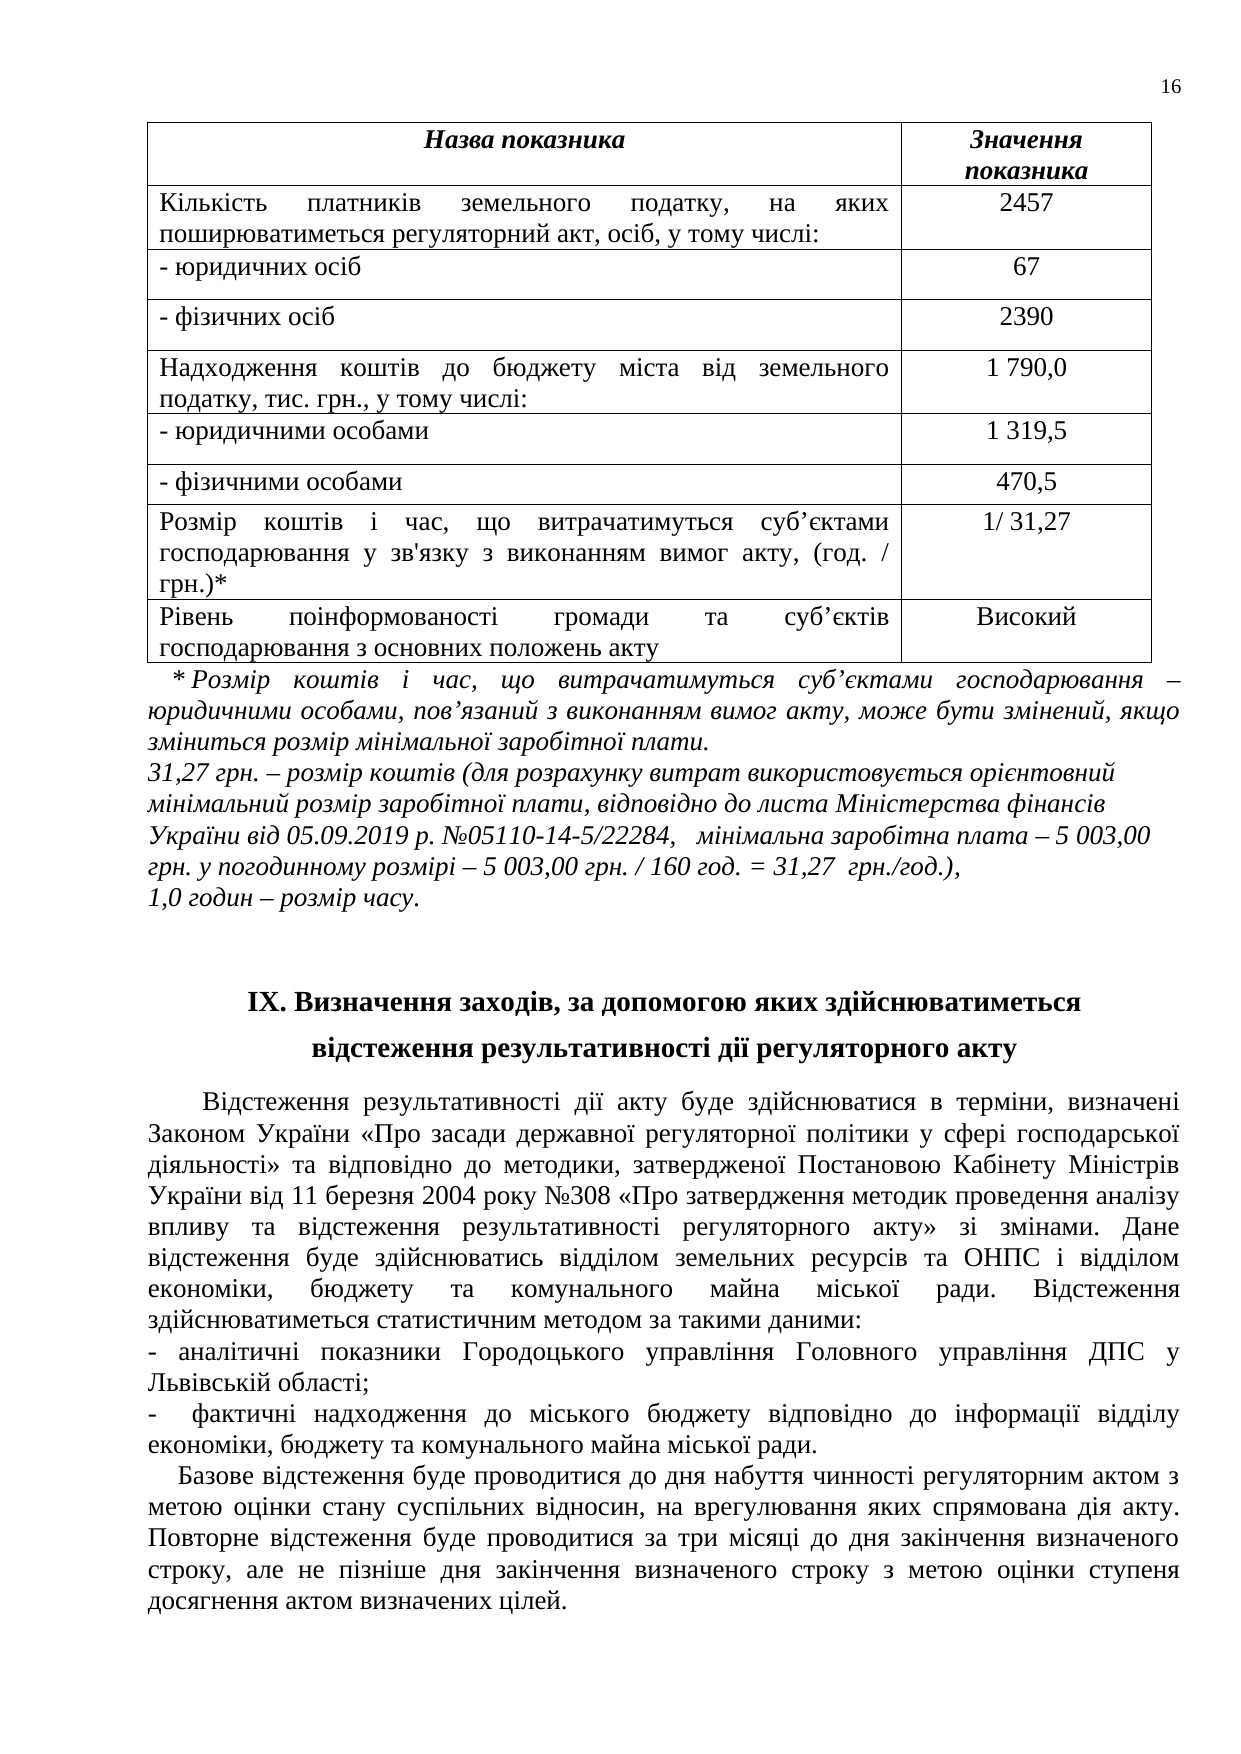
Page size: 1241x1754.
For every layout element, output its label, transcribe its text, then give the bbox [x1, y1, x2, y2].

table_header Значення показника [902, 123, 1151, 185]
table_cell 2390 [902, 300, 1151, 350]
table_cell Рівень поінформованості громади та суб’єктів господарювання з основних положень акту [148, 600, 901, 662]
table_header Назва показника [148, 123, 901, 185]
text * Розмір коштів і час, що витрачатимуться суб’єктами господарювання – юридичними особами, пов’язаний з виконанням вимог акту, може бути змінений, якщо зміниться розмір мінімальної заробітної плати. [148, 663, 1181, 756]
table_cell 1 790,0 [902, 351, 1151, 413]
table_cell 1 319,5 [902, 414, 1151, 463]
text 1,0 годин – розмір часу. [148, 881, 1181, 912]
table_cell - юридичними особами [148, 414, 901, 463]
table_cell - фізичними особами [148, 465, 901, 504]
table_cell 67 [902, 250, 1151, 299]
table_cell - юридичних осіб [148, 250, 901, 299]
text Базове відстеження буде проводитися до дня набуття чинності регуляторним актом з метою оцінки стану суспільних відносин, на врегулювання яких спрямована дія акту. Повторне відстеження буде проводитися за три місяці до дня закінчення визначеного строку, але не пізніше дня закінчення визначеного строку з метою оцінки ступеня досягнення актом визначених цілей. [148, 1459, 1181, 1615]
table_cell Надходження коштів до бюджету міста від земельного податку, тис. грн., у тому числі: [148, 351, 901, 413]
table_cell 1/ 31,27 [902, 505, 1151, 599]
subtitle відстеження результативності дії регуляторного акту [148, 1030, 1181, 1063]
table_cell 2457 [902, 186, 1151, 249]
text - фактичні надходження до міського бюджету відповідно до інформації відділу економіки, бюджету та комунального майна міської ради. [148, 1397, 1181, 1459]
text 31,27 грн. – розмір коштів (для розрахунку витрат використовується орієнтовний мінімальний розмір заробітної плати, відповідно до листа Міністерства фінансів України від 05.09.2019 р. №05110-14-5/22284, мінімальна заробітна плата – 5 003,00 грн. у погодинному розмірі – 5 003,00 грн. / 160 год. = 31,27 грн./год.), [148, 756, 1181, 881]
text Відстеження результативності дії акту буде здійснюватися в терміни, визначені Законом України «Про засади державної регуляторної політики у сфері господарської діяльності» та відповідно до методики, затвердженої Постановою Кабінету Міністрів України від 11 березня 2004 року №308 «Про затвердження методик проведення аналізу впливу та відстеження результативності регуляторного акту» зі змінами. Дане відстеження буде здійснюватись відділом земельних ресурсів та ОНПС і відділом економіки, бюджету та комунального майна міської ради. Відстеження здійснюватиметься статистичним методом за такими даними: [148, 1086, 1181, 1335]
table_cell Розмір коштів і час, що витрачатимуться суб’єктами господарювання у зв'язку з виконанням вимог акту, (год. / грн.)* [148, 505, 901, 599]
table_cell 470,5 [902, 465, 1151, 504]
table_cell - фізичних осіб [148, 300, 901, 350]
table_cell Високий [902, 600, 1151, 662]
subtitle IX. Визначення заходів, за допомогою яких здійснюватиметься [148, 984, 1181, 1017]
text - аналітичні показники Городоцького управління Головного управління ДПС у Львівській області; [148, 1335, 1181, 1397]
table_cell Кількість платників земельного податку, на яких поширюватиметься регуляторний акт, осіб, у тому числі: [148, 186, 901, 249]
